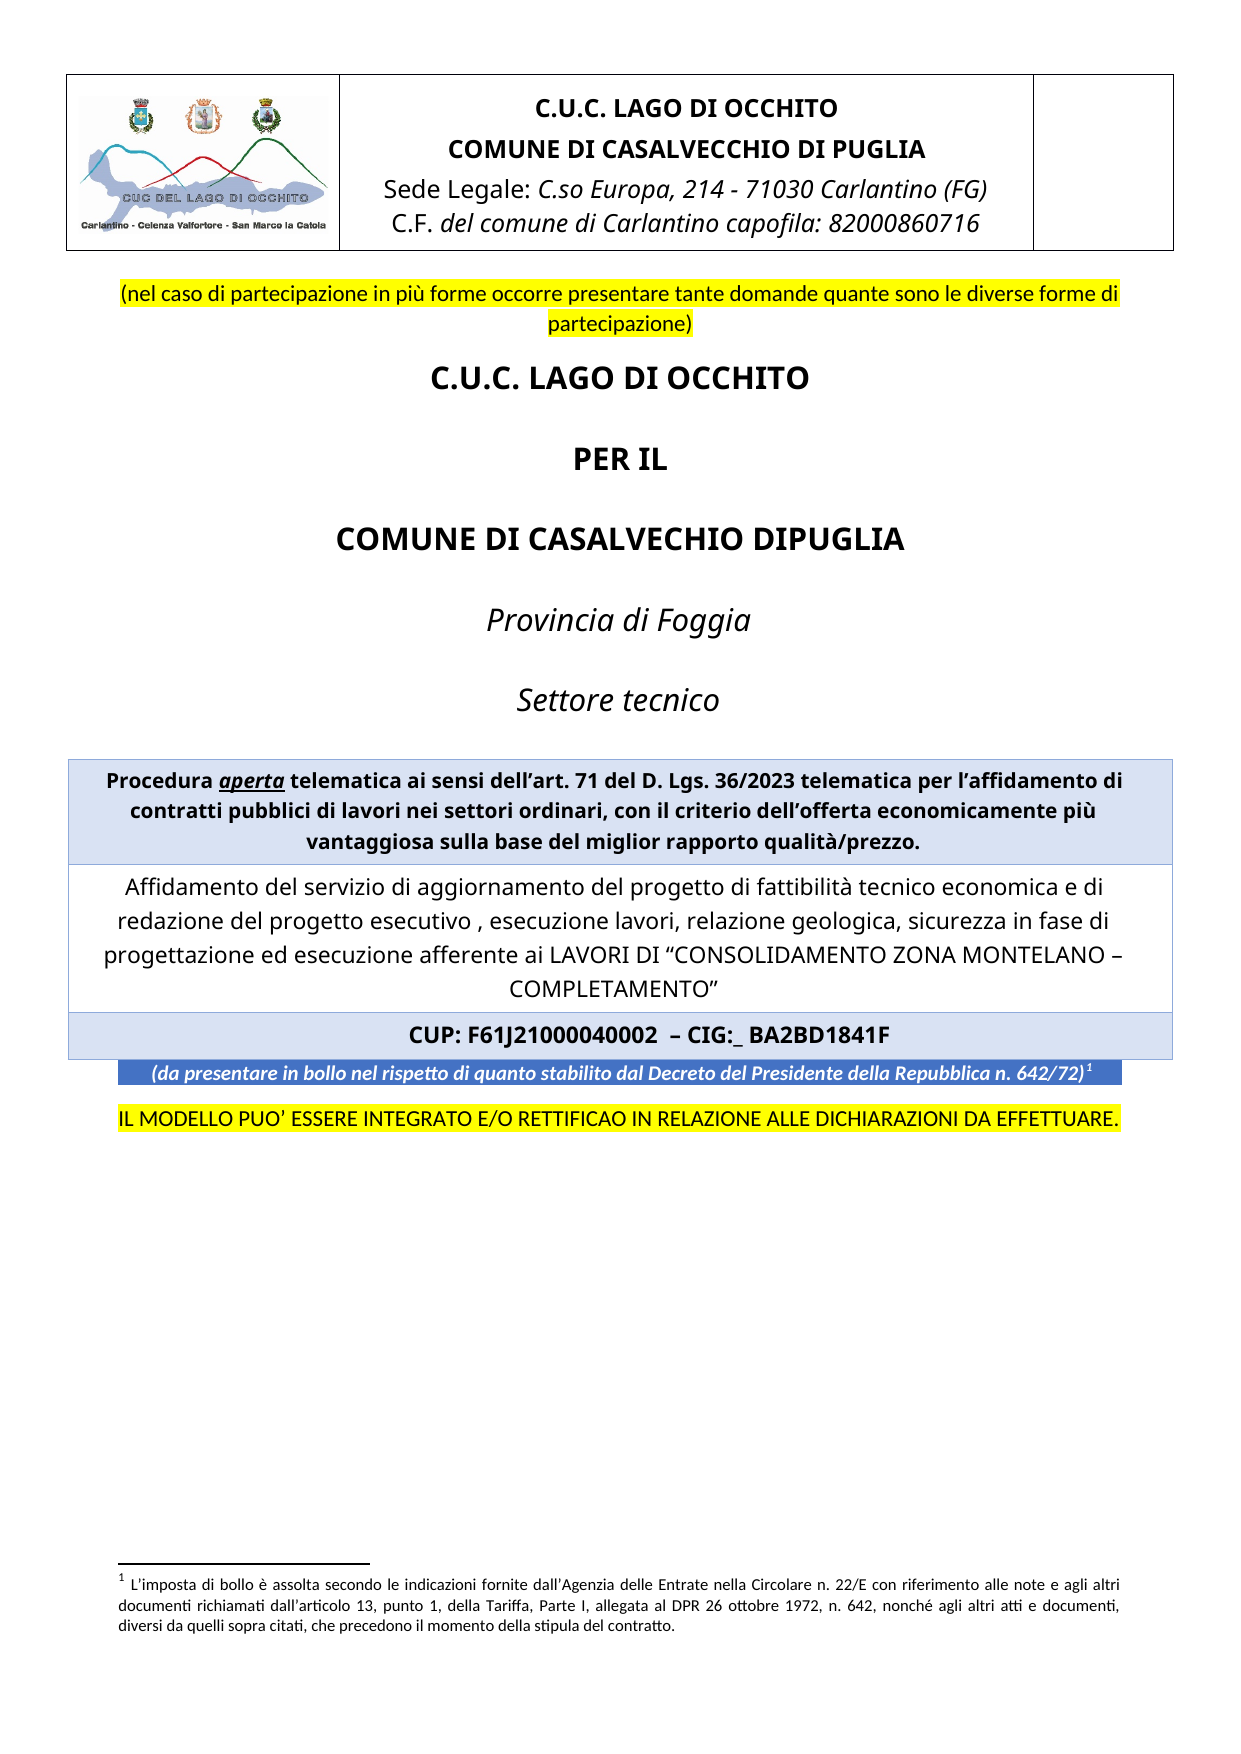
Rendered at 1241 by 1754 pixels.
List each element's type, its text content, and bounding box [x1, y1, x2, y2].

text Settore tecnico [118, 678, 1122, 721]
table_header Procedura aperta telematica ai sensi dell’art. 71 del D. Lgs. 36/2023 telematica per l’affidamento di contratti pubblici di lavori nei settori ordinari, con il criterio dell’offerta economicamente più vantaggiosa sulla base del miglior rapporto qualità/prezzo. [69, 760, 1172, 864]
text PER IL [118, 437, 1122, 479]
text C.U.C. LAGO DI OCCHITO [118, 356, 1122, 399]
picture [78, 96, 329, 234]
table_cell CUP: F61J21000040002 – CIG:_ BA2BD1841F [69, 1013, 1172, 1059]
text (da presentare in bollo nel rispetto di quanto stabilito dal Decreto del Presidente della Repubblica n. 642/72) [118, 1060, 1122, 1085]
table_cell Affidamento del servizio di aggiornamento del progetto di fattibilità tecnico economica e di redazione del progetto esecutivo , esecuzione lavori, relazione geologica, sicurezza in fase di progettazione ed esecuzione afferente ai LAVORI DI “CONSOLIDAMENTO ZONA MONTELANO – COMPLETAMENTO” [69, 865, 1172, 1012]
text Provincia di Foggia [118, 598, 1122, 640]
text COMUNE DI CASALVECHIO DIPUGLIA [118, 517, 1122, 560]
text (nel caso di partecipazione in più forme occorre presentare tante domande quante sono le diverse forme di partecipazione) [118, 279, 1122, 337]
